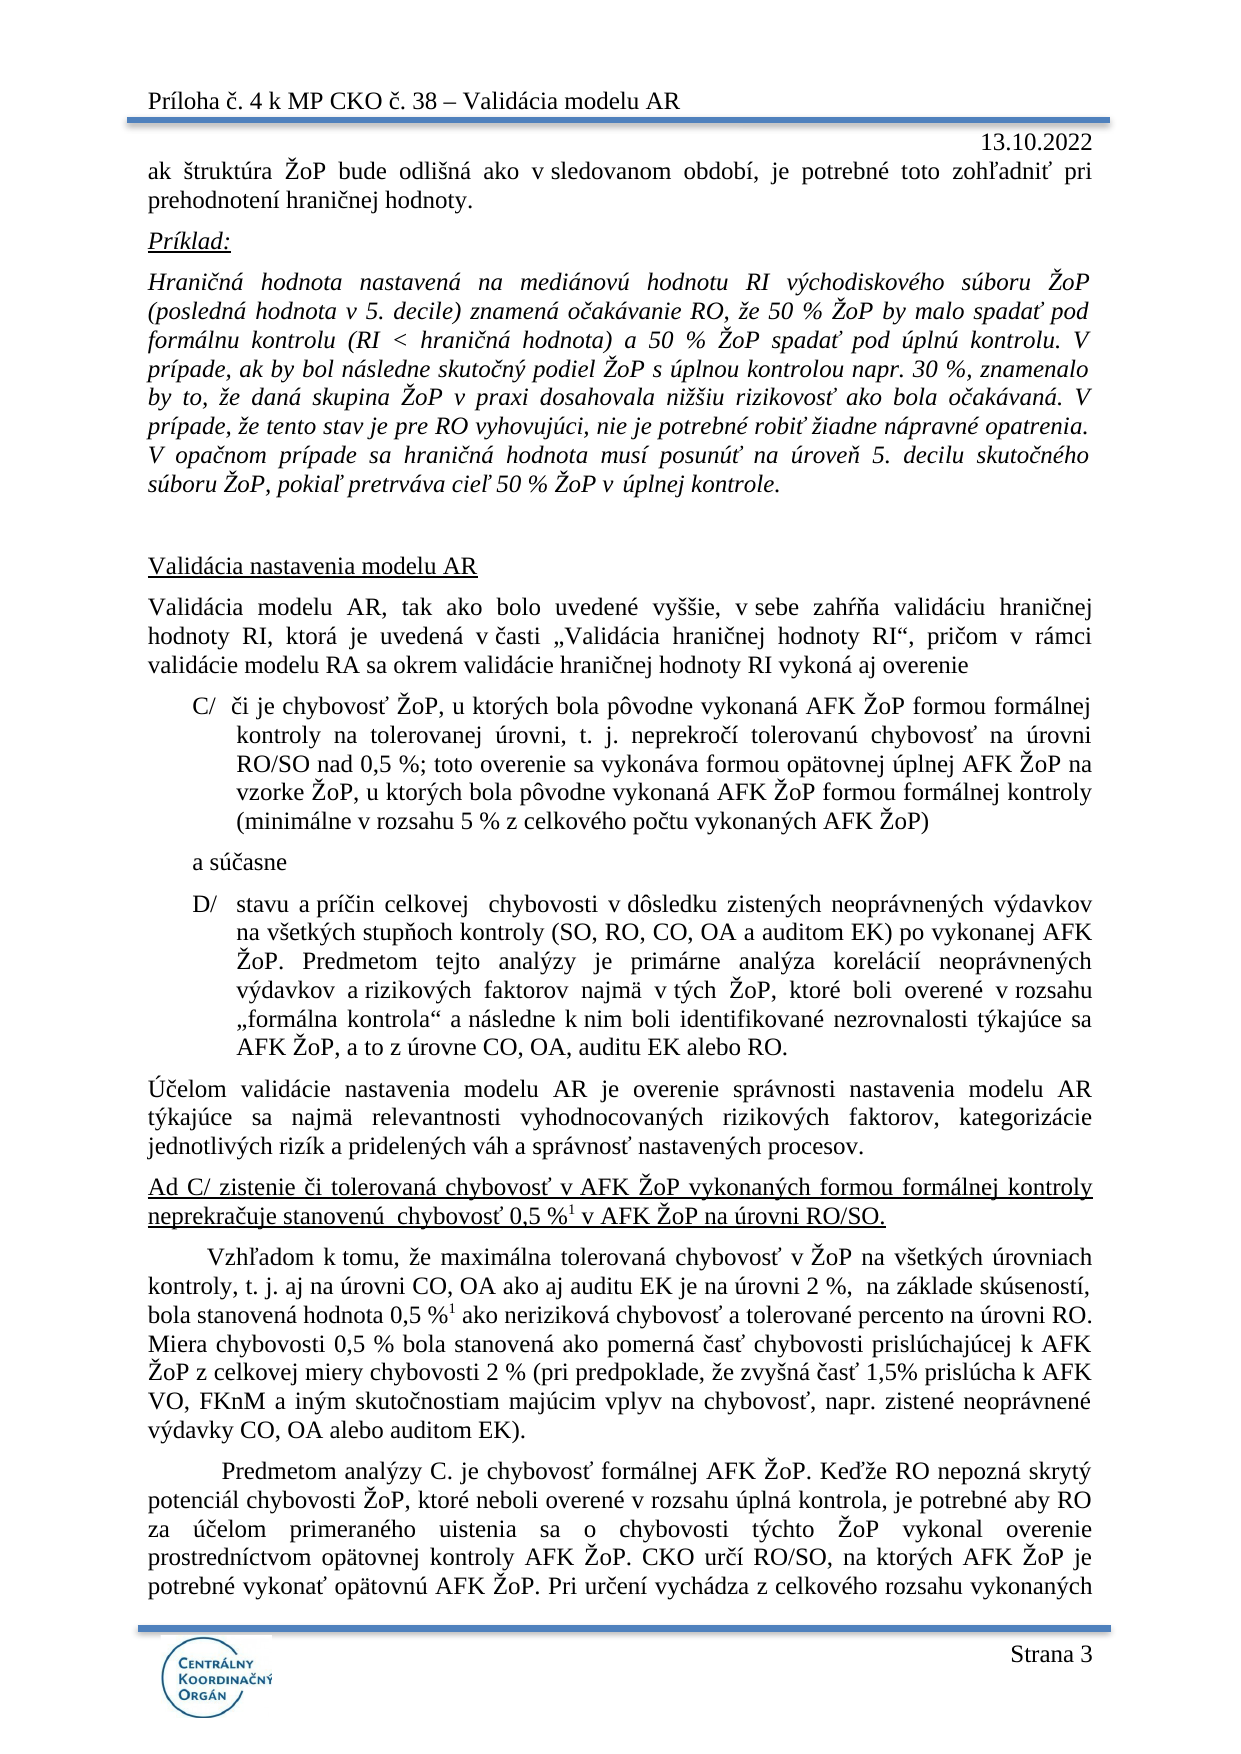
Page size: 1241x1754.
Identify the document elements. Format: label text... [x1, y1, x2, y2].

text Príklad: [148, 226, 1093, 255]
picture [159, 1635, 272, 1717]
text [148, 1456, 1093, 1600]
list Vzhľadom k tomu, že maximálna tolerovaná chybovosť v ŽoP na všetkých úrovniach kontroly, t. j. aj na úrovni CO, OA ako aj auditu EK je na úrovni 2 %, na základe skúseností, bola stanovená hodnota 0,5 %1 ako neriziková chybovosť a tolerované percento na úrovni RO. Miera chybovosti 0,5 % bola stanovená ako pomerná časť chybovosti prislúchajúcej k AFK ŽoP z celkovej miery chybovosti 2 % (pri predpoklade, že zvyšná časť 1,5% prislúcha k AFK VO, FKnM a iným skutočnostiam majúcim vplyv na chybovosť, napr. zistené neoprávnené výdavky CO, OA alebo auditom EK). [148, 1242, 1093, 1444]
text Ad C/ zistenie či tolerovaná chybovosť v AFK ŽoP vykonaných formou formálnej kontroly neprekračuje stanovenú chybovosť 0,5 %1 v AFK ŽoP na úrovni RO/SO. [148, 1172, 1093, 1197]
text Validácia nastavenia modelu AR [148, 551, 1093, 580]
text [148, 156, 1093, 214]
text Ad C/ zistenie či tolerovaná chybovosť v AFK ŽoP vykonaných formou formálnej kontroly neprekračuje stanovenú chybovosť 0,5 %1 v AFK ŽoP na úrovni RO/SO. [148, 1199, 1093, 1230]
text Validácia modelu AR, tak ako bolo uvedené vyššie, v sebe zahŕňa validáciu hraničnej hodnoty RI, ktorá je uvedená v časti „Validácia hraničnej hodnoty RI“, pričom v rámci validácie modelu RA sa okrem validácie hraničnej hodnoty RI vykoná aj overenie [148, 592, 1093, 679]
text C/ či je chybovosť ŽoP, u ktorých bola pôvodne vykonaná AFK ŽoP formou formálnej kontroly na tolerovanej úrovni, t. j. neprekročí tolerovanú chybovosť na úrovni RO/SO nad 0,5 %; toto overenie sa vykonáva formou opätovnej úplnej AFK ŽoP na vzorke ŽoP, u ktorých bola pôvodne vykonaná AFK ŽoP formou formálnej kontroly (minimálne v rozsahu 5 % z celkového počtu vykonaných AFK ŽoP) [192, 691, 1093, 835]
text a súčasne [192, 847, 1093, 876]
text D/ stavu a príčin celkovej chybovosti v dôsledku zistených neoprávnených výdavkov na všetkých stupňoch kontroly (SO, RO, CO, OA a auditom EK) po vykonanej AFK ŽoP. Predmetom tejto analýzy je primárne analýza korelácií neoprávnených výdavkov a rizikových faktorov najmä v tých ŽoP, ktoré boli overené v rozsahu „formálna kontrola“ a následne k nim boli identifikované nezrovnalosti týkajúce sa AFK ŽoP, a to z úrovne CO, OA, auditu EK alebo RO. [192, 889, 1093, 1061]
text Účelom validácie nastavenia modelu AR je overenie správnosti nastavenia modelu AR týkajúce sa najmä relevantnosti vyhodnocovaných rizikových faktorov, kategorizácie jednotlivých rizík a pridelených váh a správnosť nastavených procesov. [148, 1074, 1093, 1160]
text Hraničná hodnota nastavená na mediánovú hodnotu RI východiskového súboru ŽoP (posledná hodnota v 5. decile) znamená očakávanie RO, že 50 % ŽoP by malo spadať pod formálnu kontrolu (RI < hraničná hodnota) a 50 % ŽoP spadať pod úplnú kontrolu. V prípade, ak by bol následne skutočný podiel ŽoP s úplnou kontrolou napr. 30 %, znamenalo by to, že daná skupina ŽoP v praxi dosahovala nižšiu rizikovosť ako bola očakávaná. V prípade, že tento stav je pre RO vyhovujúci, nie je potrebné robiť žiadne nápravné opatrenia. V opačnom prípade sa hraničná hodnota musí posunúť na úroveň 5. decilu skutočného súboru ŽoP, pokiaľ pretrváva cieľ 50 % ŽoP v úplnej kontrole. [148, 267, 1093, 497]
